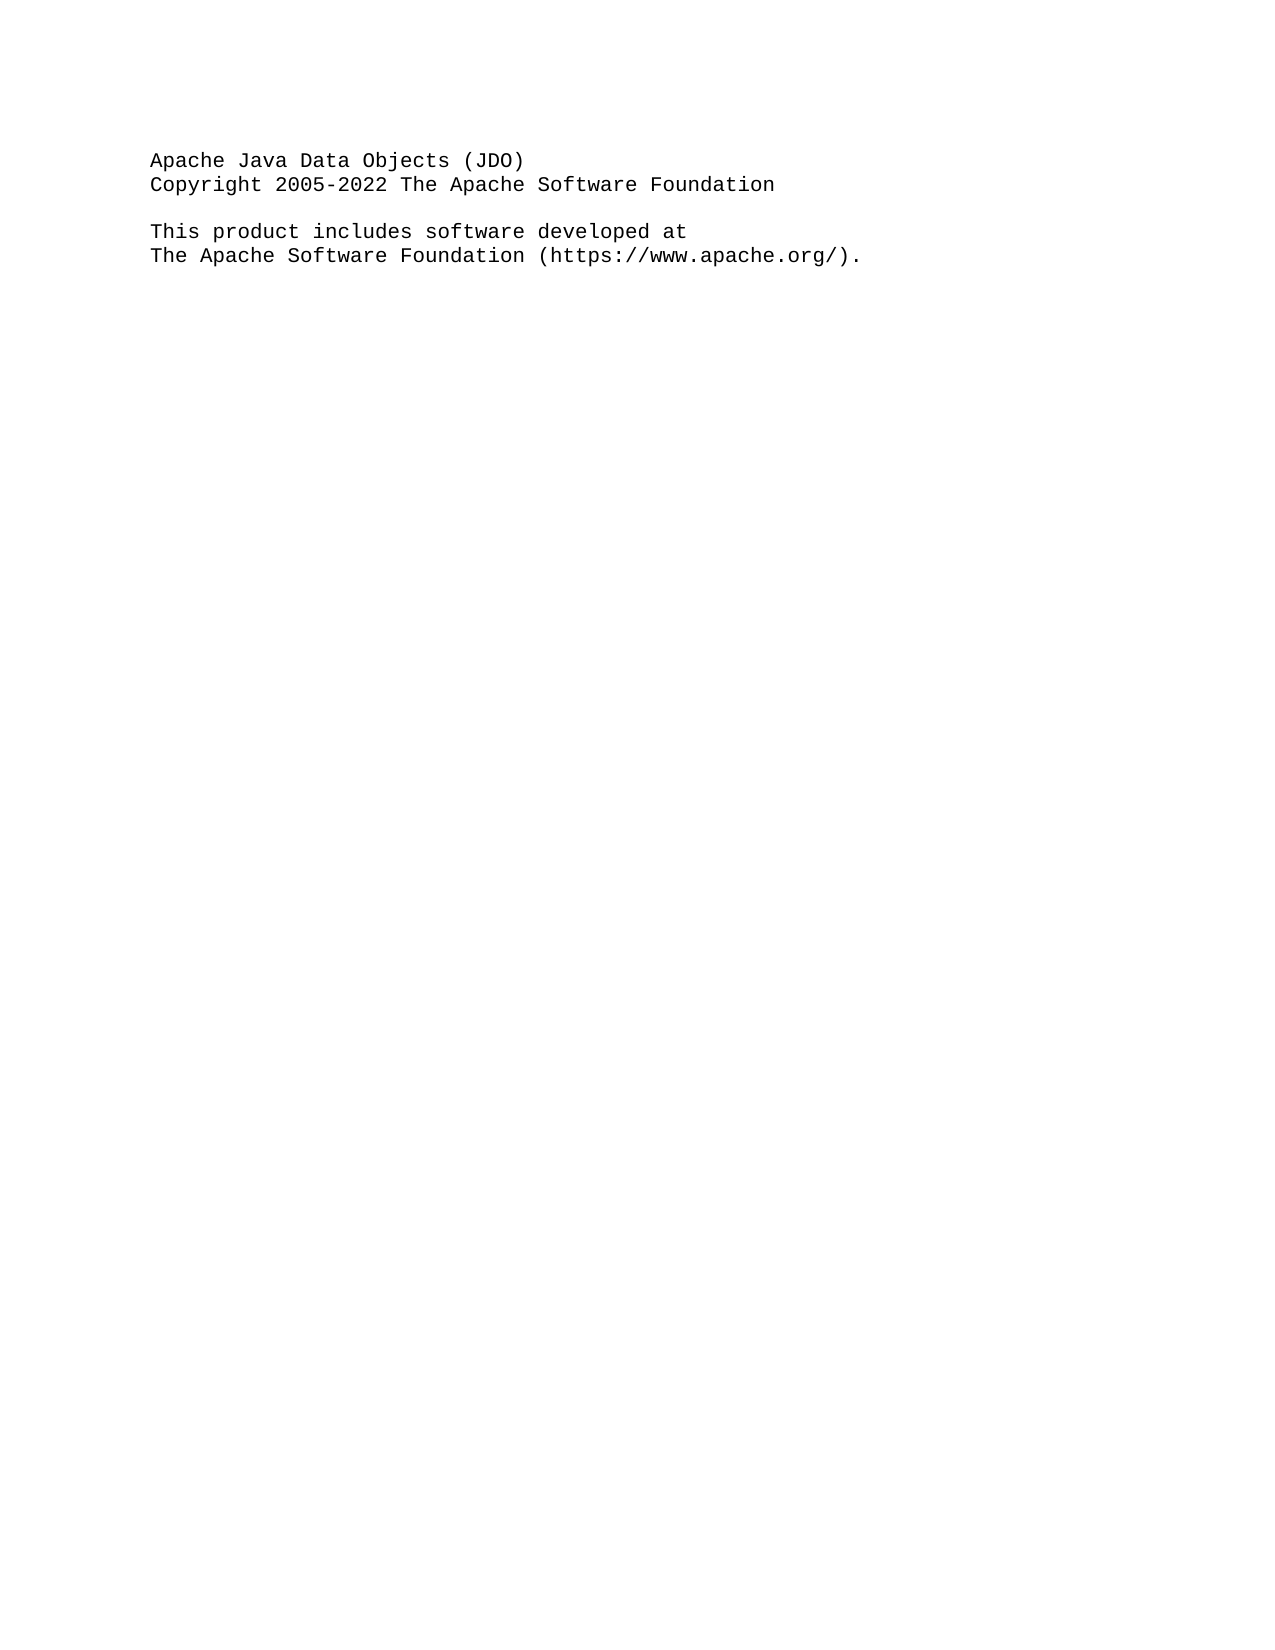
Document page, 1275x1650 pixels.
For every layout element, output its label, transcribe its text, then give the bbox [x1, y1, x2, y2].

text This product includes software developed at [150, 221, 1125, 244]
text The Apache Software Foundation (https://www.apache.org/). [150, 244, 1125, 268]
text Copyright 2005-2022 The Apache Software Foundation [150, 174, 1125, 197]
text Apache Java Data Objects (JDO) [150, 150, 1125, 174]
